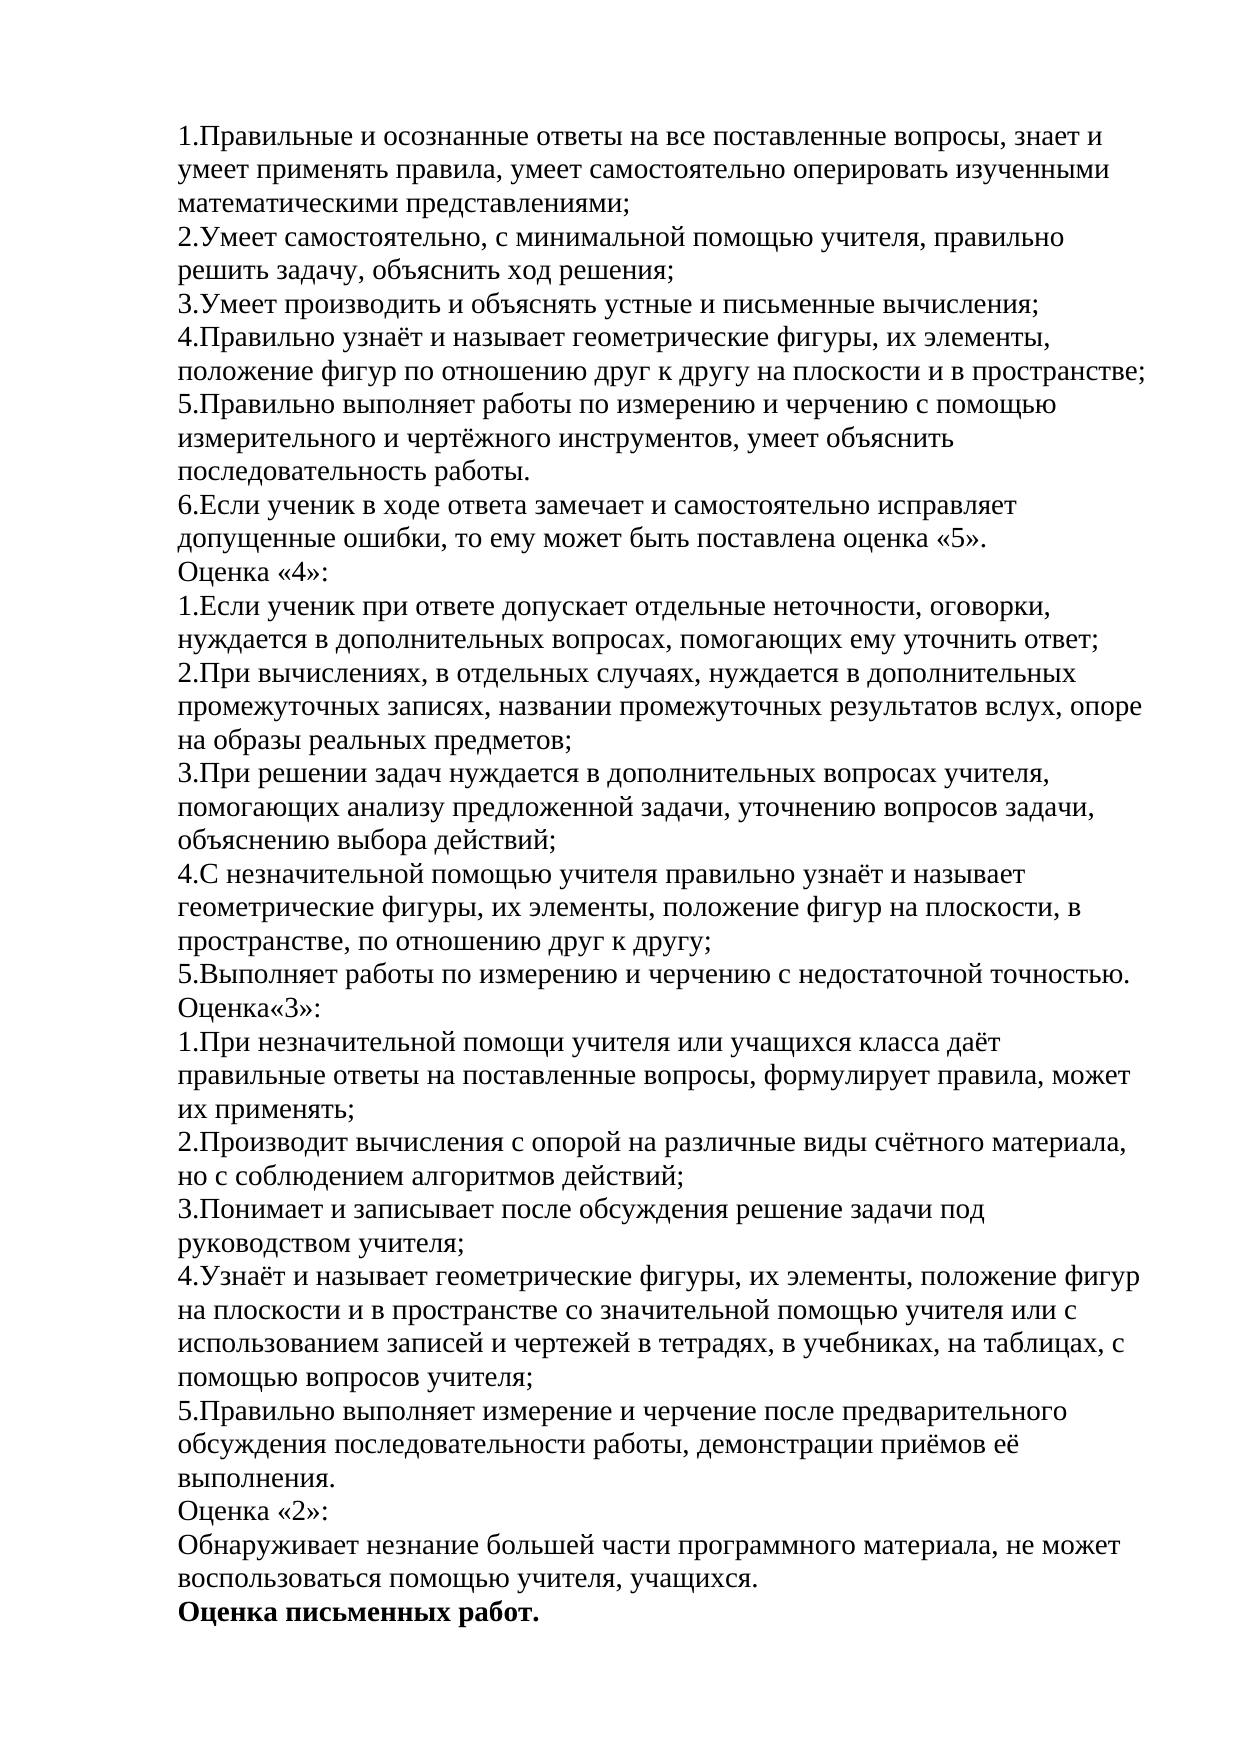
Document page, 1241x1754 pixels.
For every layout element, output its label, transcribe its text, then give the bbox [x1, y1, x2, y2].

text 2.Умеет самостоятельно, с минимальной помощью учителя, правильно решить задачу, объяснить ход решения; [177, 219, 1152, 286]
text 2.Производит вычисления с опорой на различные виды счётного материала, но с соблюдением алгоритмов действий; [177, 1124, 1152, 1191]
text 3.Понимает и записывает после обсуждения решение задачи под руководством учителя; [177, 1191, 1152, 1258]
text 1.При незначительной помощи учителя или учащихся класса даёт правильные ответы на поставленные вопросы, формулирует правила, может их применять; [177, 1024, 1152, 1124]
text Оценка «2»: [177, 1493, 1152, 1527]
text 3.Умеет производить и объяснять устные и письменные вычисления; [177, 286, 1152, 319]
text 2.При вычислениях, в отдельных случаях, нуждается в дополнительных промежуточных записях, названии промежуточных результатов вслух, опоре на образы реальных предметов; [177, 655, 1152, 755]
text 3.При решении задач нуждается в дополнительных вопросах учителя, помогающих анализу предложенной задачи, уточнению вопросов задачи, объяснению выбора действий; [177, 755, 1152, 856]
text 5.Выполняет работы по измерению и черчению с недостаточной точностью. [177, 957, 1152, 990]
text Обнаруживает незнание большей части программного материала, не может воспользоваться помощью учителя, учащихся. [177, 1527, 1152, 1594]
text 5.Правильно выполняет измерение и черчение после предварительного обсуждения последовательности работы, демонстрации приёмов её выполнения. [177, 1393, 1152, 1493]
text 1.Правильные и осознанные ответы на все поставленные вопросы, знает и умеет применять правила, умеет самостоятельно оперировать изученными математическими представлениями; [177, 118, 1152, 219]
text 4.С незначительной помощью учителя правильно узнаёт и называет геометрические фигуры, их элементы, положение фигур на плоскости, в пространстве, по отношению друг к другу; [177, 856, 1152, 957]
text Оценка «4»: [177, 554, 1152, 588]
text Оценка«3»: [177, 990, 1152, 1024]
text 5.Правильно выполняет работы по измерению и черчению с помощью измерительного и чертёжного инструментов, умеет объяснить последовательность работы. [177, 386, 1152, 487]
text 4.Узнаёт и называет геометрические фигуры, их элементы, положение фигур на плоскости и в пространстве со значительной помощью учителя или с использованием записей и чертежей в тетрадях, в учебниках, на таблицах, с помощью вопросов учителя; [177, 1258, 1152, 1393]
text 1.Если ученик при ответе допускает отдельные неточности, оговорки, нуждается в дополнительных вопросах, помогающих ему уточнить ответ; [177, 588, 1152, 655]
text 6.Если ученик в ходе ответа замечает и самостоятельно исправляет допущенные ошибки, то ему может быть поставлена оценка «5». [177, 487, 1152, 554]
text Оценка письменных работ. [177, 1594, 1152, 1627]
text 4.Правильно узнаёт и называет геометрические фигуры, их элементы, положение фигур по отношению друг к другу на плоскости и в пространстве; [177, 319, 1152, 386]
